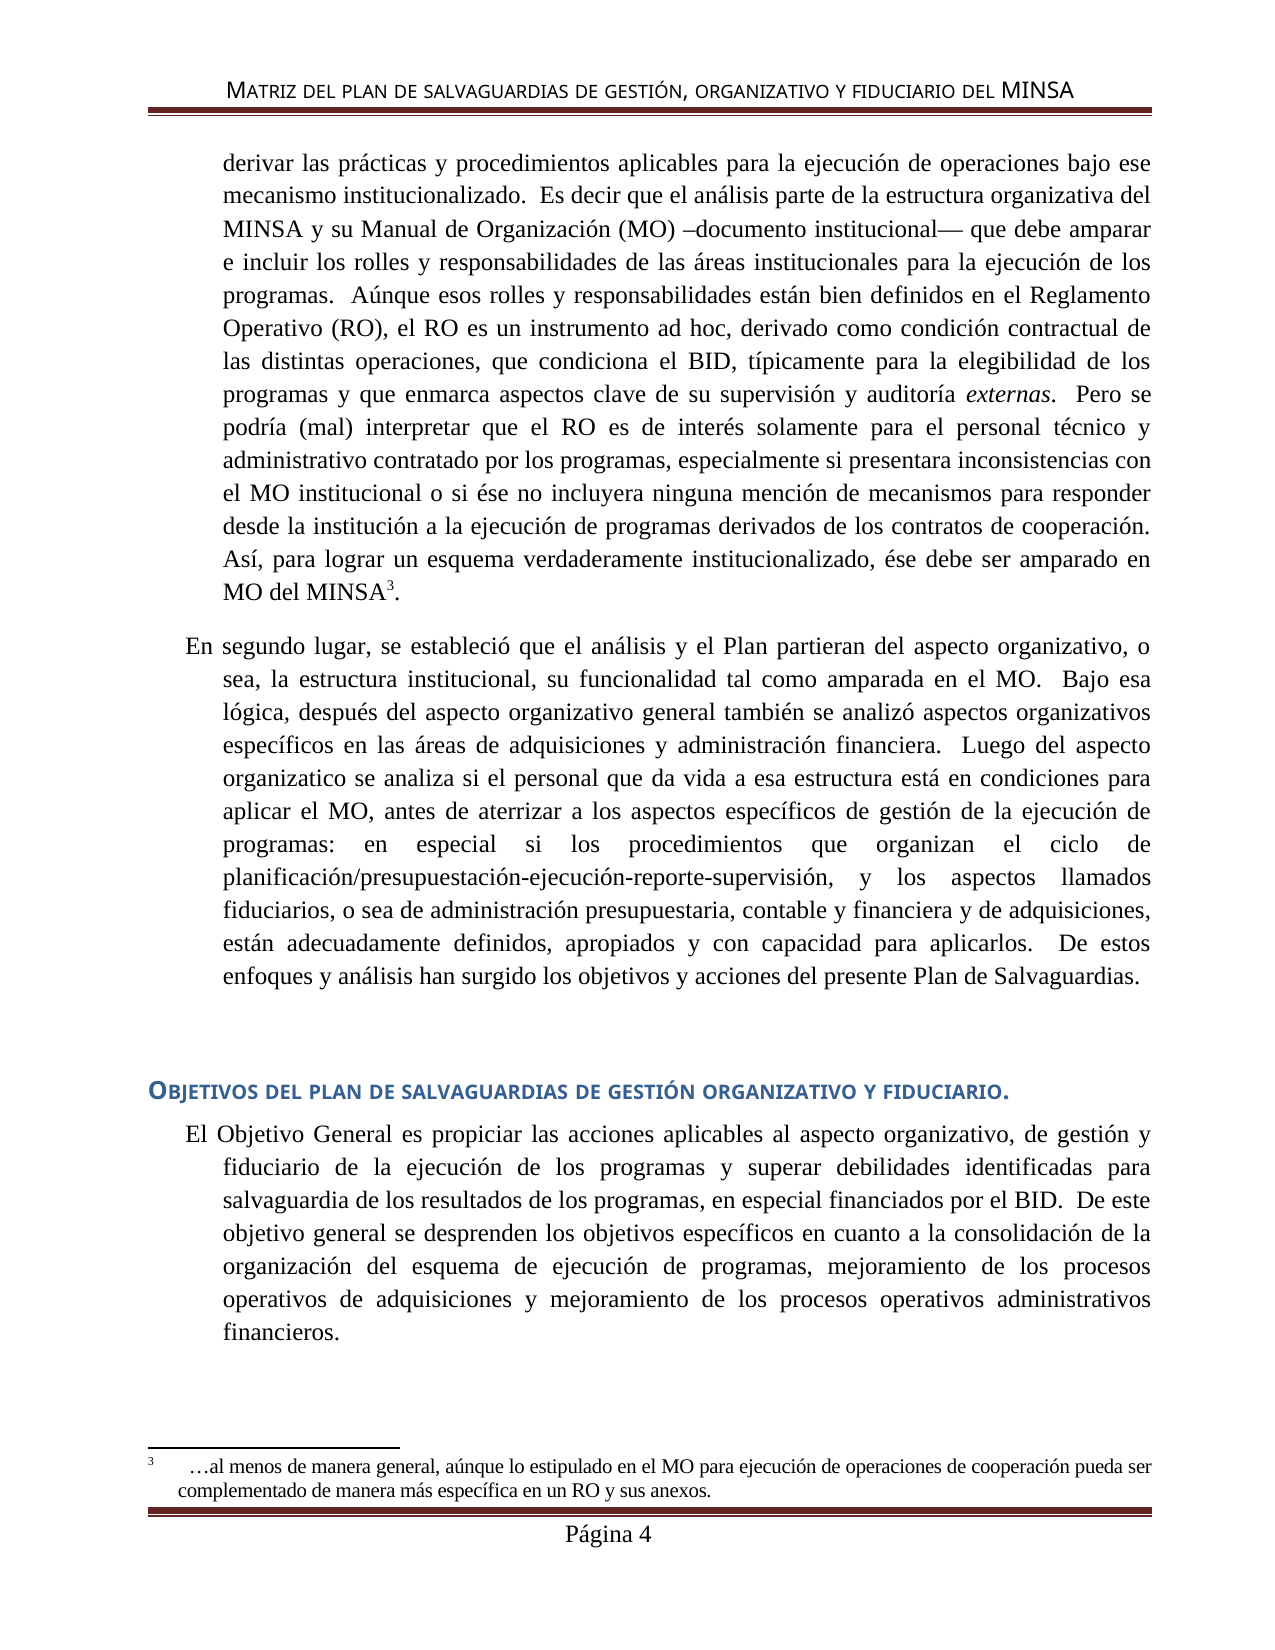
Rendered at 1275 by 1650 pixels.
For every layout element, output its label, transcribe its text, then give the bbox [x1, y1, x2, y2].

text En segundo lugar, se estableció que el análisis y el Plan partieran del aspecto organizativo, o sea, la estructura institucional, su funcionalidad tal como amparada en el MO. Bajo esa lógica, después del aspecto organizativo general también se analizó aspectos organizativos específicos en las áreas de adquisiciones y administración financiera. Luego del aspecto organizatico se analiza si el personal que da vida a esa estructura está en condiciones para aplicar el MO, antes de aterrizar a los aspectos específicos de gestión de la ejecución de programas: en especial si los procedimientos que organizan el ciclo de planificación/presupuestación-ejecución-reporte-supervisión, y los aspectos llamados fiduciarios, o sea de administración presupuestaria, contable y financiera y de adquisiciones, están adecuadamente definidos, apropiados y con capacidad para aplicarlos. De estos enfoques y análisis han surgido los objetivos y acciones del presente Plan de Salvaguardias. [185, 659, 1152, 990]
text Objetivos del plan de salvaguardias de gestión organizativo y fiduciario. [148, 1073, 1152, 1107]
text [185, 148, 1152, 606]
text El Objetivo General es propiciar las acciones aplicables al aspecto organizativo, de gestión y fiduciario de la ejecución de los programas y superar debilidades identificadas para salvaguardia de los resultados de los programas, en especial financiados por el BID. De este objetivo general se desprenden los objetivos específicos en cuanto a la consolidación de la organización del esquema de ejecución de programas, mejoramiento de los procesos operativos de adquisiciones y mejoramiento de los procesos operativos administrativos financieros. [185, 1148, 1152, 1346]
